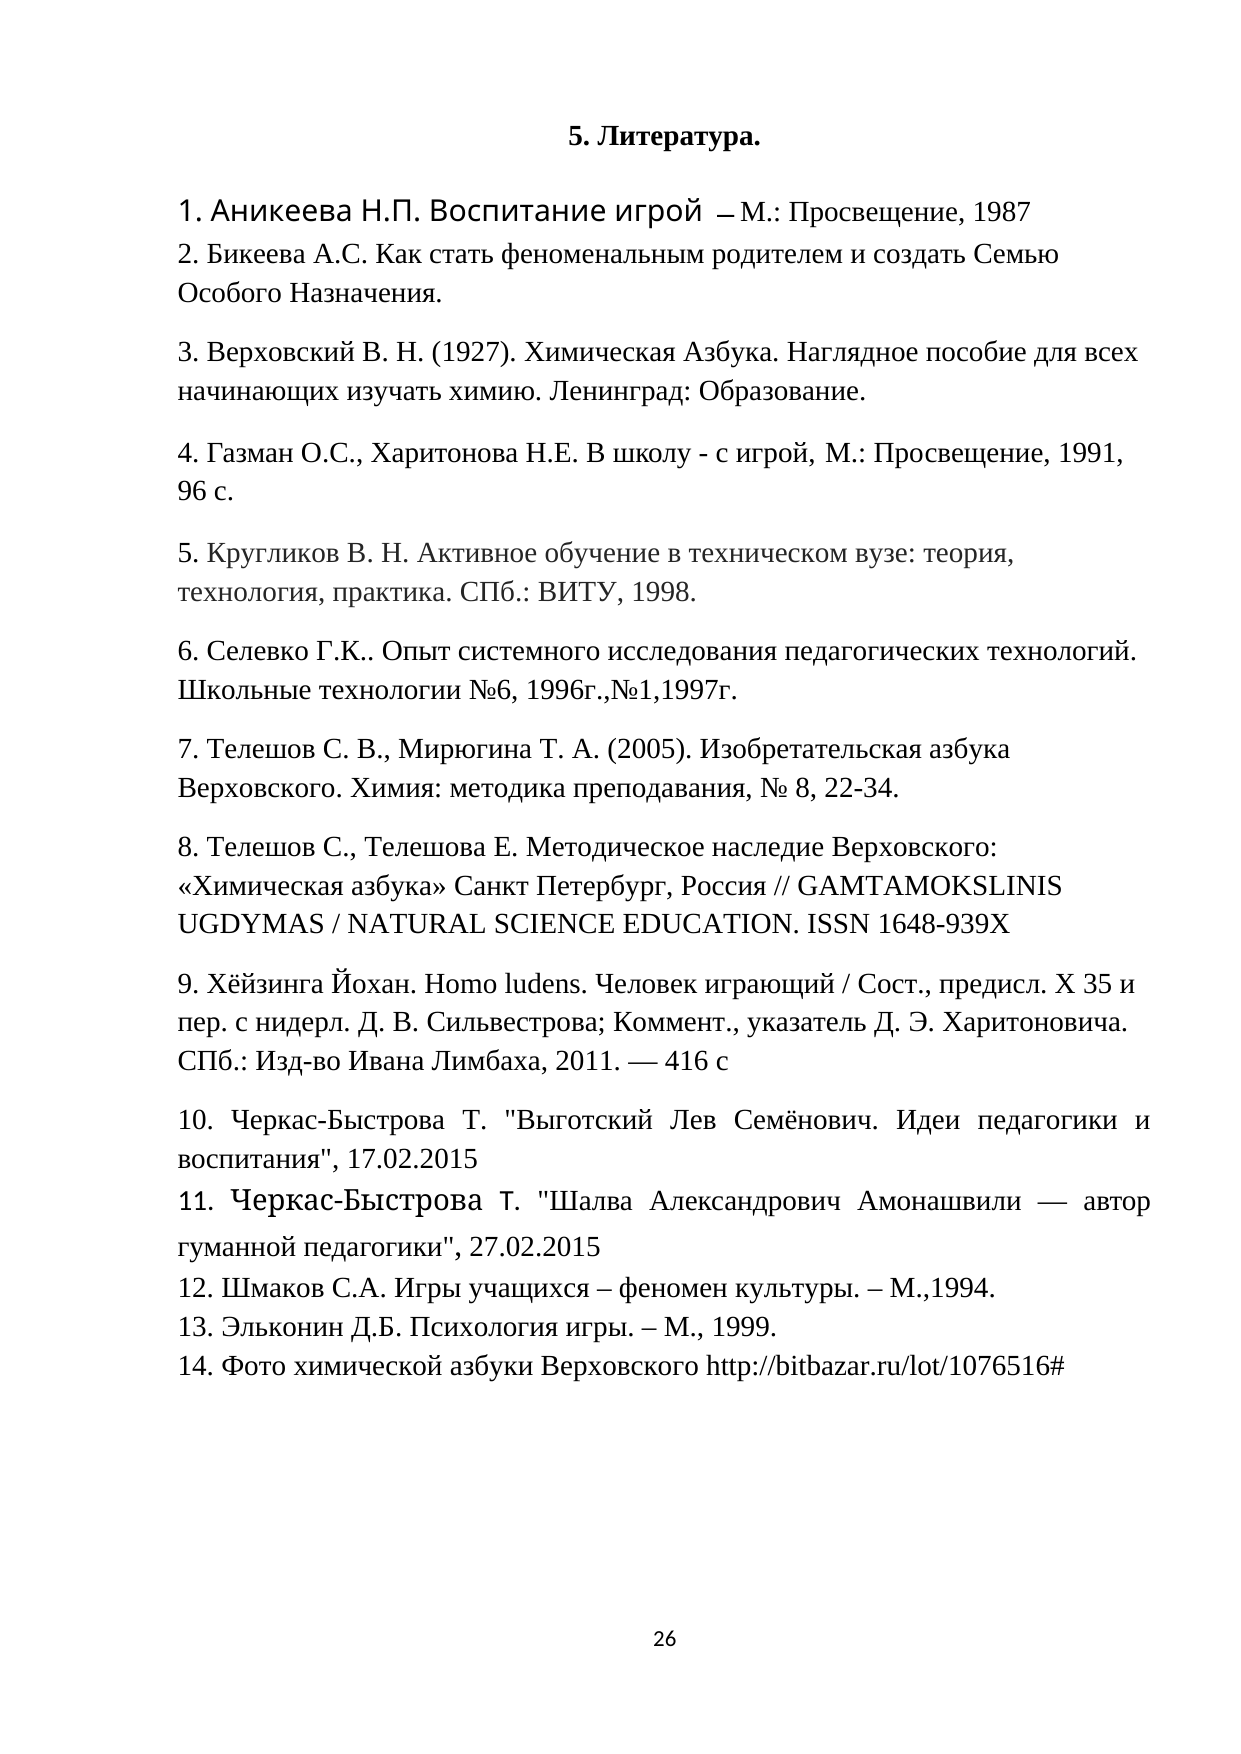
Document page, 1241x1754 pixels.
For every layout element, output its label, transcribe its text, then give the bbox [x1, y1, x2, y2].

subtitle 1. Аникеева Н.П. Воспитание игрой — М.: Просвещение, 1987 [177, 189, 1152, 230]
text 2. Бикеева А.С. Как стать феноменальным родителем и создать Семью Особого Назначения. [177, 237, 1152, 309]
text 13. Эльконин Д.Б. Психология игры. – М., 1999. [177, 1309, 1152, 1343]
text 3. Верховский В. Н. (1927). Химическая Азбука. Наглядное пособие для всех начинающих изучать химию. Ленинград: Образование. [177, 334, 1152, 407]
list 9. Хёйзинга Йохан. Homo ludens. Человек играющий / Сост., предисл. X 35 и пер. с нидерл. Д. В. Сильвестрова; Коммент., указатель Д. Э. Харитоновича. СПб.: Изд-во Ивана Лимбаха, 2011. — 416 с [177, 966, 1152, 1076]
text 8. Телешов С., Телешова Е. Методическое наследие Верховского: «Химическая азбука» Санкт Петербург, Россия // GAMTAMOKSLINIS UGDYMAS / NATURAL SCIENCE EDUCATION. ISSN 1648-939X [177, 829, 1152, 940]
text 12. Шмаков С.А. Игры учащихся – феномен культуры. – М.,1994. [177, 1271, 1152, 1304]
text 11. Черкас-Быстрова Т. "Шалва Александрович Амонашвили — автор гуманной педагогики", 27.02.2015 [177, 1179, 1152, 1264]
text 7. Телешов С. В., Мирюгина Т. А. (2005). Изобретательская азбука Верховского. Химия: методика преподавания, № 8, 22-34. [177, 731, 1152, 803]
text 5. Кругликов В. Н. Активное обучение в техническом вузе: теория, технология, практика. СПб.: ВИТУ, 1998. [177, 536, 1152, 608]
text 10. Черкас-Быстрова Т. "Выготский Лев Семёнович. Идеи педагогики и воспитания", 17.02.2015 [177, 1102, 1152, 1174]
text 14. Фото химической азбуки Верховского http://bitbazar.ru/lot/1076516# [177, 1348, 1152, 1381]
subtitle 4. Газман О.С., Харитонова Н.Е. В школу - с игрой, М.: Просвещение, 1991, 96 с. [177, 435, 1152, 507]
text 5. Литература. [177, 118, 1152, 152]
text 6. Селевко Г.К.. Опыт системного исследования педагогических технологий. Школьные технологии №6, 1996г.,№1,1997г. [177, 633, 1152, 706]
